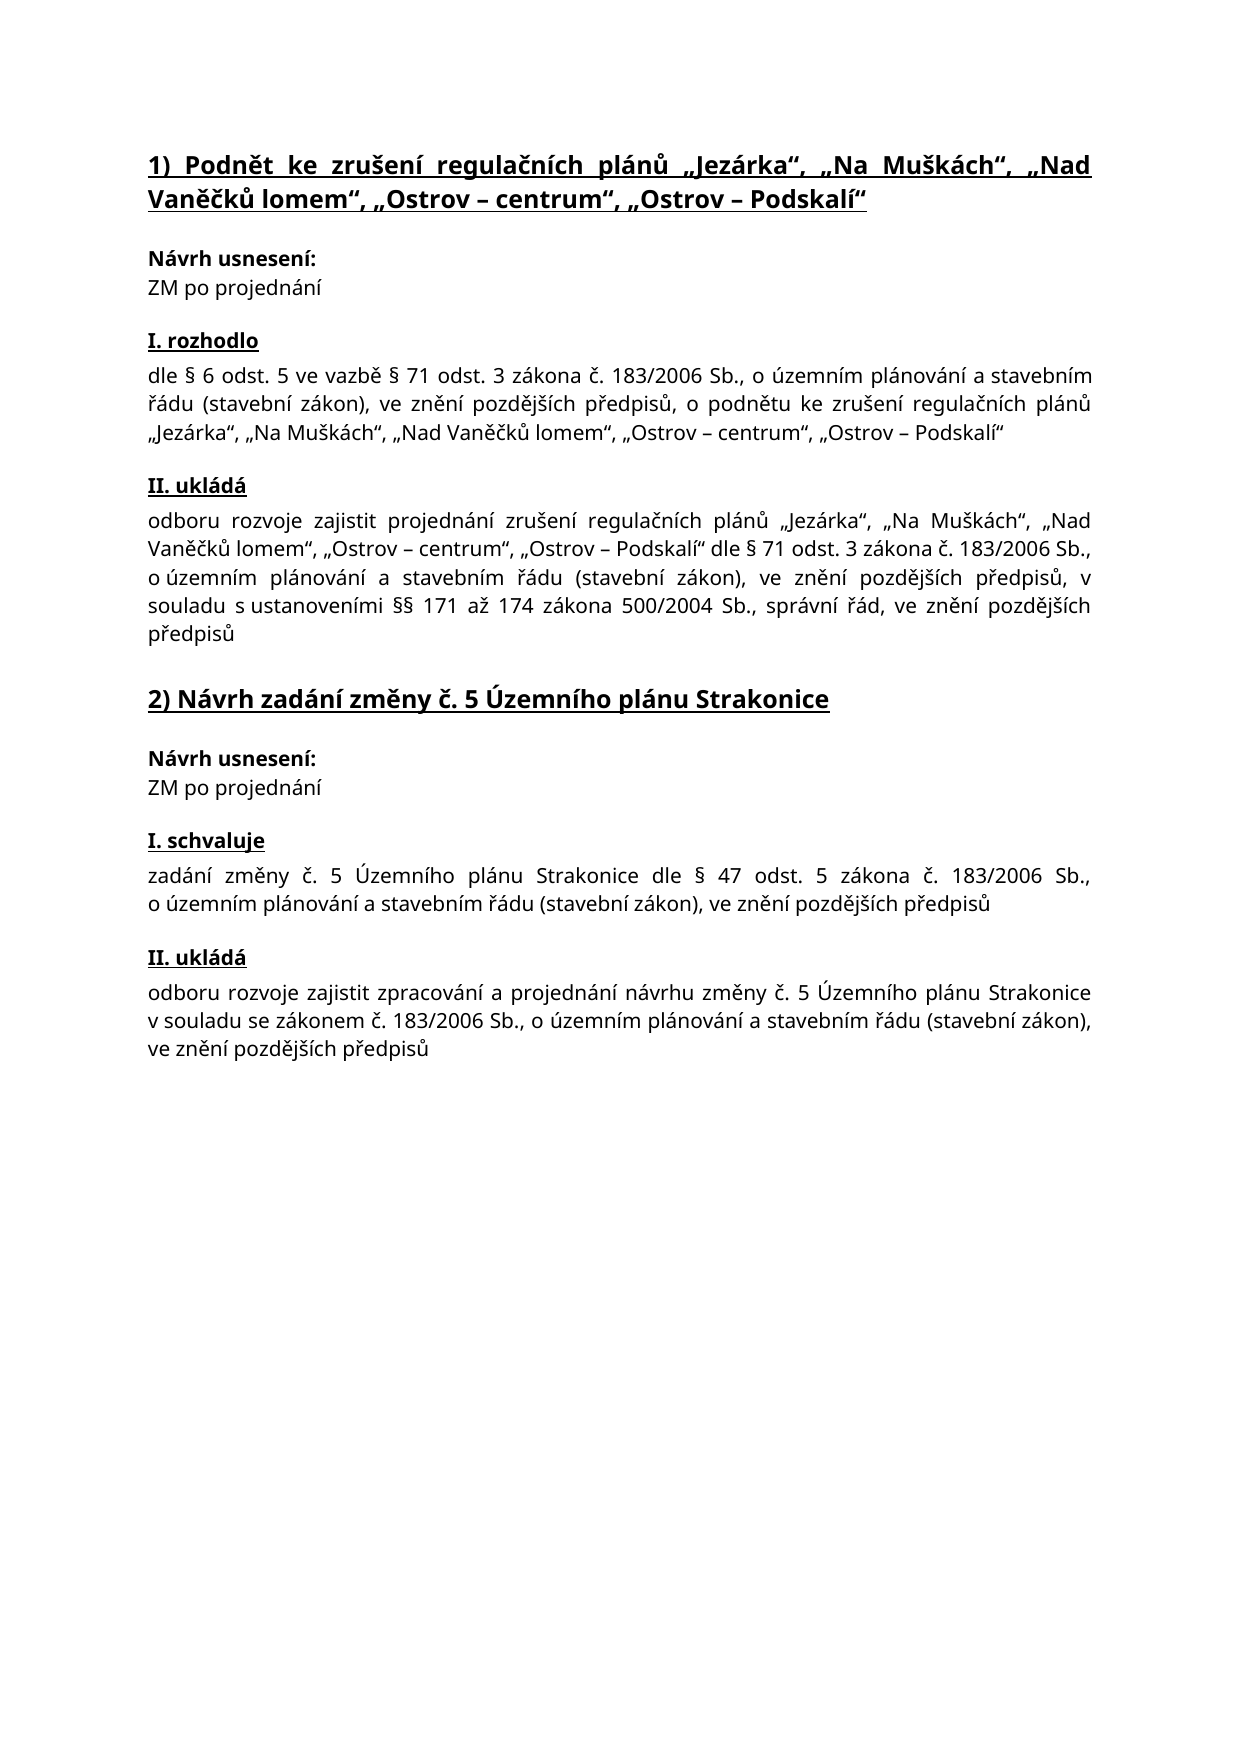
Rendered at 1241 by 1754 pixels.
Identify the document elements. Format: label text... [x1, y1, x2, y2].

text ZM po projednání [148, 773, 1093, 801]
subtitle II. ukládá [148, 943, 1093, 971]
text ZM po projednání [148, 273, 1093, 301]
subtitle I. rozhodlo [148, 326, 1093, 354]
subtitle 1) Podnět ke zrušení regulačních plánů „Jezárka“, „Na Muškách“, „Nad Vaněčků lomem“, „Ostrov – centrum“, „Ostrov – Podskalí“ [148, 148, 1093, 216]
text zadání změny č. 5 Územního plánu Strakonice dle § 47 odst. 5 zákona č. 183/2006 Sb., o územním plánování a stavebním řádu (stavební zákon), ve znění pozdějších předpisů [148, 861, 1093, 918]
text Návrh usnesení: [148, 244, 1093, 273]
text odboru rozvoje zajistit projednání zrušení regulačních plánů „Jezárka“, „Na Muškách“, „Nad Vaněčků lomem“, „Ostrov – centrum“, „Ostrov – Podskalí“ dle § 71 odst. 3 zákona č. 183/2006 Sb., o územním plánování a stavebním řádu (stavební zákon), ve znění pozdějších předpisů, v souladu s ustanoveními §§ 171 až 174 zákona 500/2004 Sb., správní řád, ve znění pozdějších předpisů [148, 506, 1093, 648]
subtitle I. schvaluje [148, 826, 1093, 855]
text odboru rozvoje zajistit zpracování a projednání návrhu změny č. 5 Územního plánu Strakonice v souladu se zákonem č. 183/2006 Sb., o územním plánování a stavebním řádu (stavební zákon), ve znění pozdějších předpisů [148, 978, 1093, 1063]
text Návrh usnesení: [148, 744, 1093, 773]
text dle § 6 odst. 5 ve vazbě § 71 odst. 3 zákona č. 183/2006 Sb., o územním plánování a stavebním řádu (stavební zákon), ve znění pozdějších předpisů, o podnětu ke zrušení regulačních plánů „Jezárka“, „Na Muškách“, „Nad Vaněčků lomem“, „Ostrov – centrum“, „Ostrov – Podskalí“ [148, 361, 1093, 446]
subtitle 2) Návrh zadání změny č. 5 Územního plánu Strakonice [148, 682, 1093, 716]
subtitle II. ukládá [148, 471, 1093, 499]
